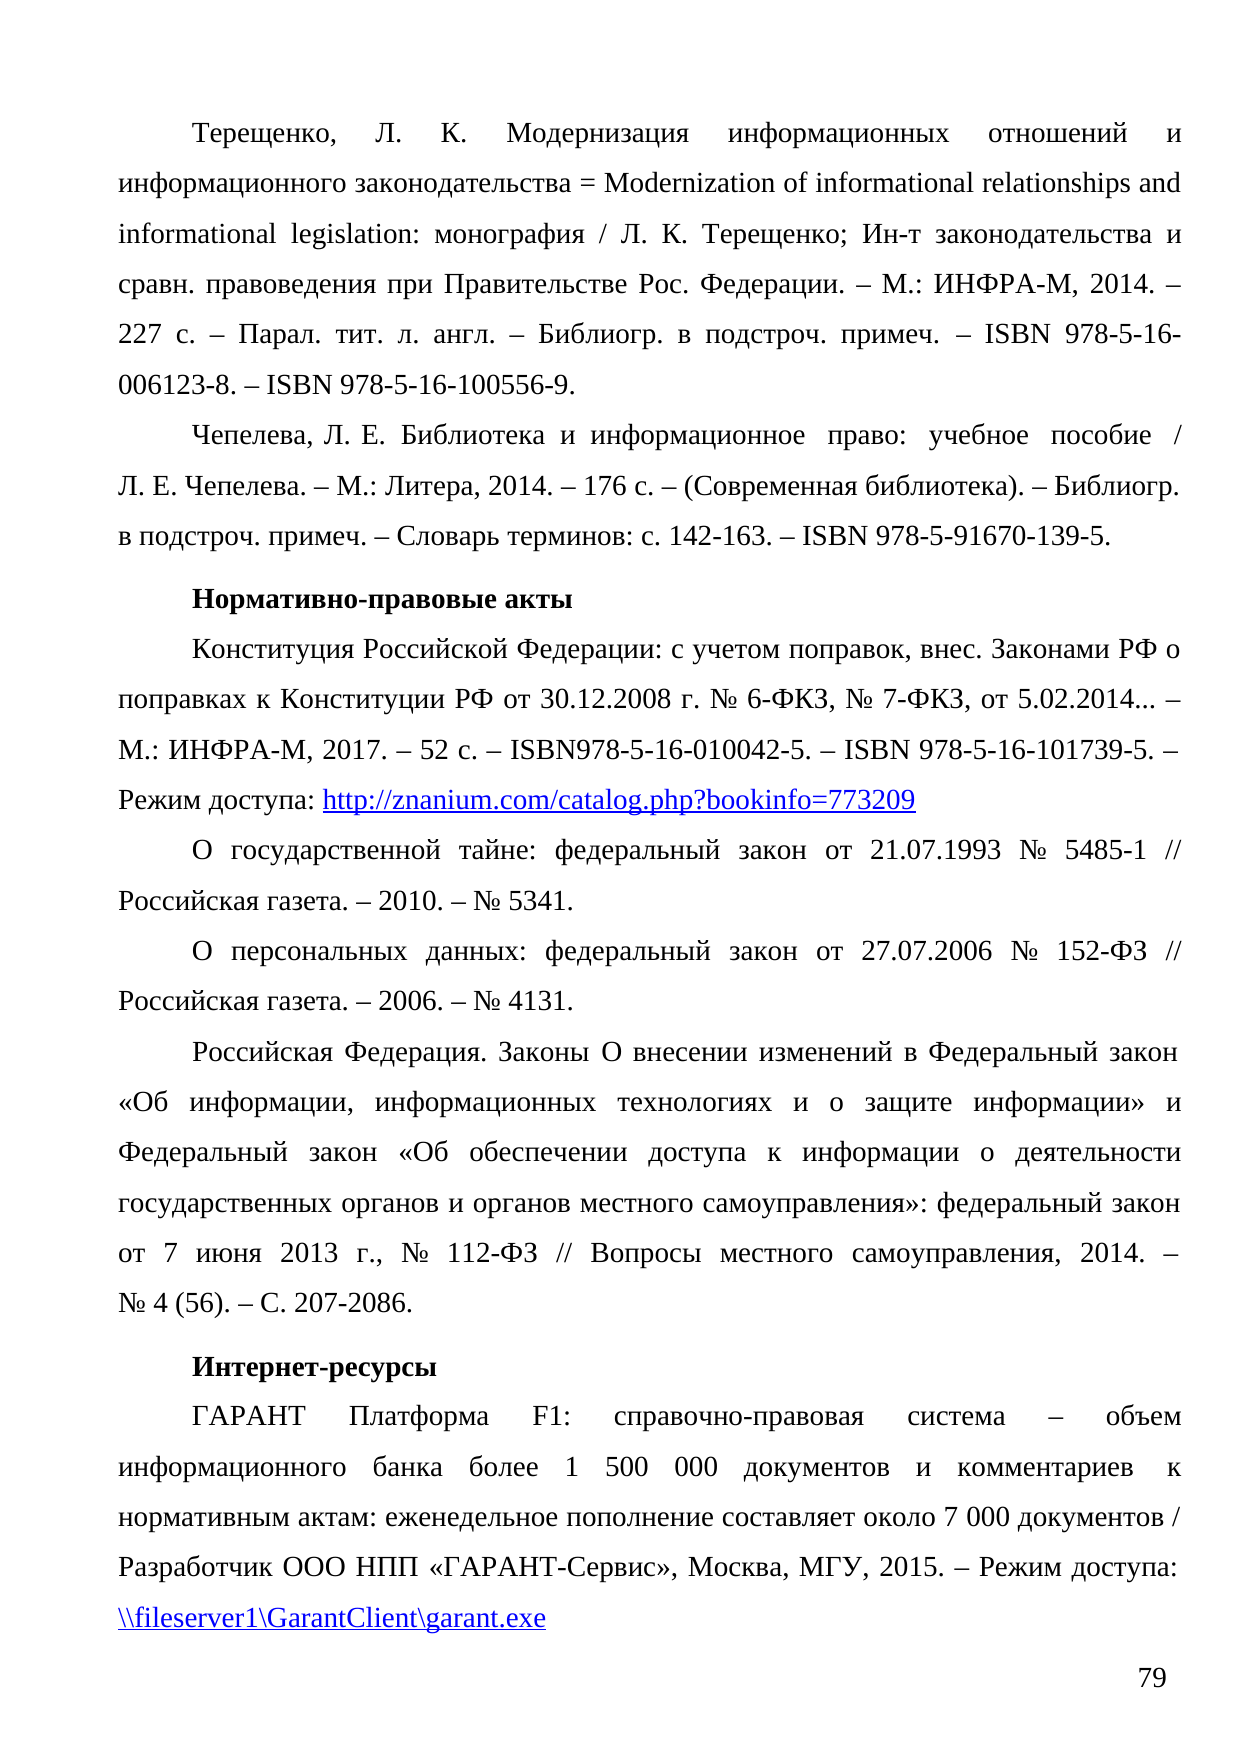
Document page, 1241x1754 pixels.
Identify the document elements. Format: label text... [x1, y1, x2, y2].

text Режим доступа: http://znanium.com/catalog.php?bookinfo=773209 [118, 782, 1198, 816]
subtitle Интернет-ресурсы [192, 1349, 1198, 1382]
text О персональных данных: федеральный закон от 27.07.2006 № 152-ФЗ // Российская газета. – 2006. – № 4131. [118, 933, 1182, 1017]
text \\fileserver1\GarantClient\garant.exe [118, 1600, 1198, 1633]
text «Об информации, информационных технологиях и о защите информации» и Федеральный закон «Об обеспечении доступа к информации о деятельности государственных органов и органов местного самоуправления»: федеральный закон от 7 июня 2013 г., № 112-ФЗ // Вопросы местного самоуправления, 2014. – [118, 1084, 1182, 1268]
text Чепелева, Л. Е. Библиотека и информационное право: учебное пособие / Л. Е. Чепелева. – М.: Литера, 2014. – 176 с. – (Современная библиотека). – Библиогр. в подстроч. примеч. – Словарь терминов: с. 142-163. – ISBN 978-5-91670-139-5. [118, 417, 1182, 552]
text О государственной тайне: федеральный закон от 21.07.1993 № 5485-1 // Российская газета. – 2010. – № 5341. [118, 832, 1181, 916]
text Терещенко, Л. К. Модернизация информационных отношений и информационного законодательства = Modernization of informational relationships and informational legislation: монография / Л. К. Терещенко; Ин-т законодательства и сравн. правоведения при Правительстве Рос. Федерации. – М.: ИНФРА-М, 2014. – 227 с. – Парал. тит. л. англ. – Библиогр. в подстроч. примеч. – ISBN 978-5-16- 006123-8. – ISBN 978-5-16-100556-9. [118, 115, 1182, 400]
subtitle Нормативно-правовые акты [192, 581, 1198, 615]
text ГАРАНТ Платформа F1: справочно-правовая система – объем информационного банка более 1 500 000 документов и комментариев к нормативным актам: еженедельное пополнение составляет около 7 000 документов / Разработчик ООО НПП «ГАРАНТ-Сервис», Москва, МГУ, 2015. – Режим доступа: [118, 1398, 1181, 1583]
text Российская Федерация. Законы О внесении изменений в Федеральный закон [192, 1034, 1198, 1067]
text Конституция Российской Федерации: с учетом поправок, внес. Законами РФ о поправках к Конституции РФ от 30.12.2008 г. № 6-ФКЗ, № 7-ФКЗ, от 5.02.2014... – М.: ИНФРА-М, 2017. – 52 с. – ISBN978-5-16-010042-5. – ISBN 978-5-16-101739-5. – [118, 631, 1182, 765]
text № 4 (56). – С. 207-2086. [118, 1285, 1198, 1319]
